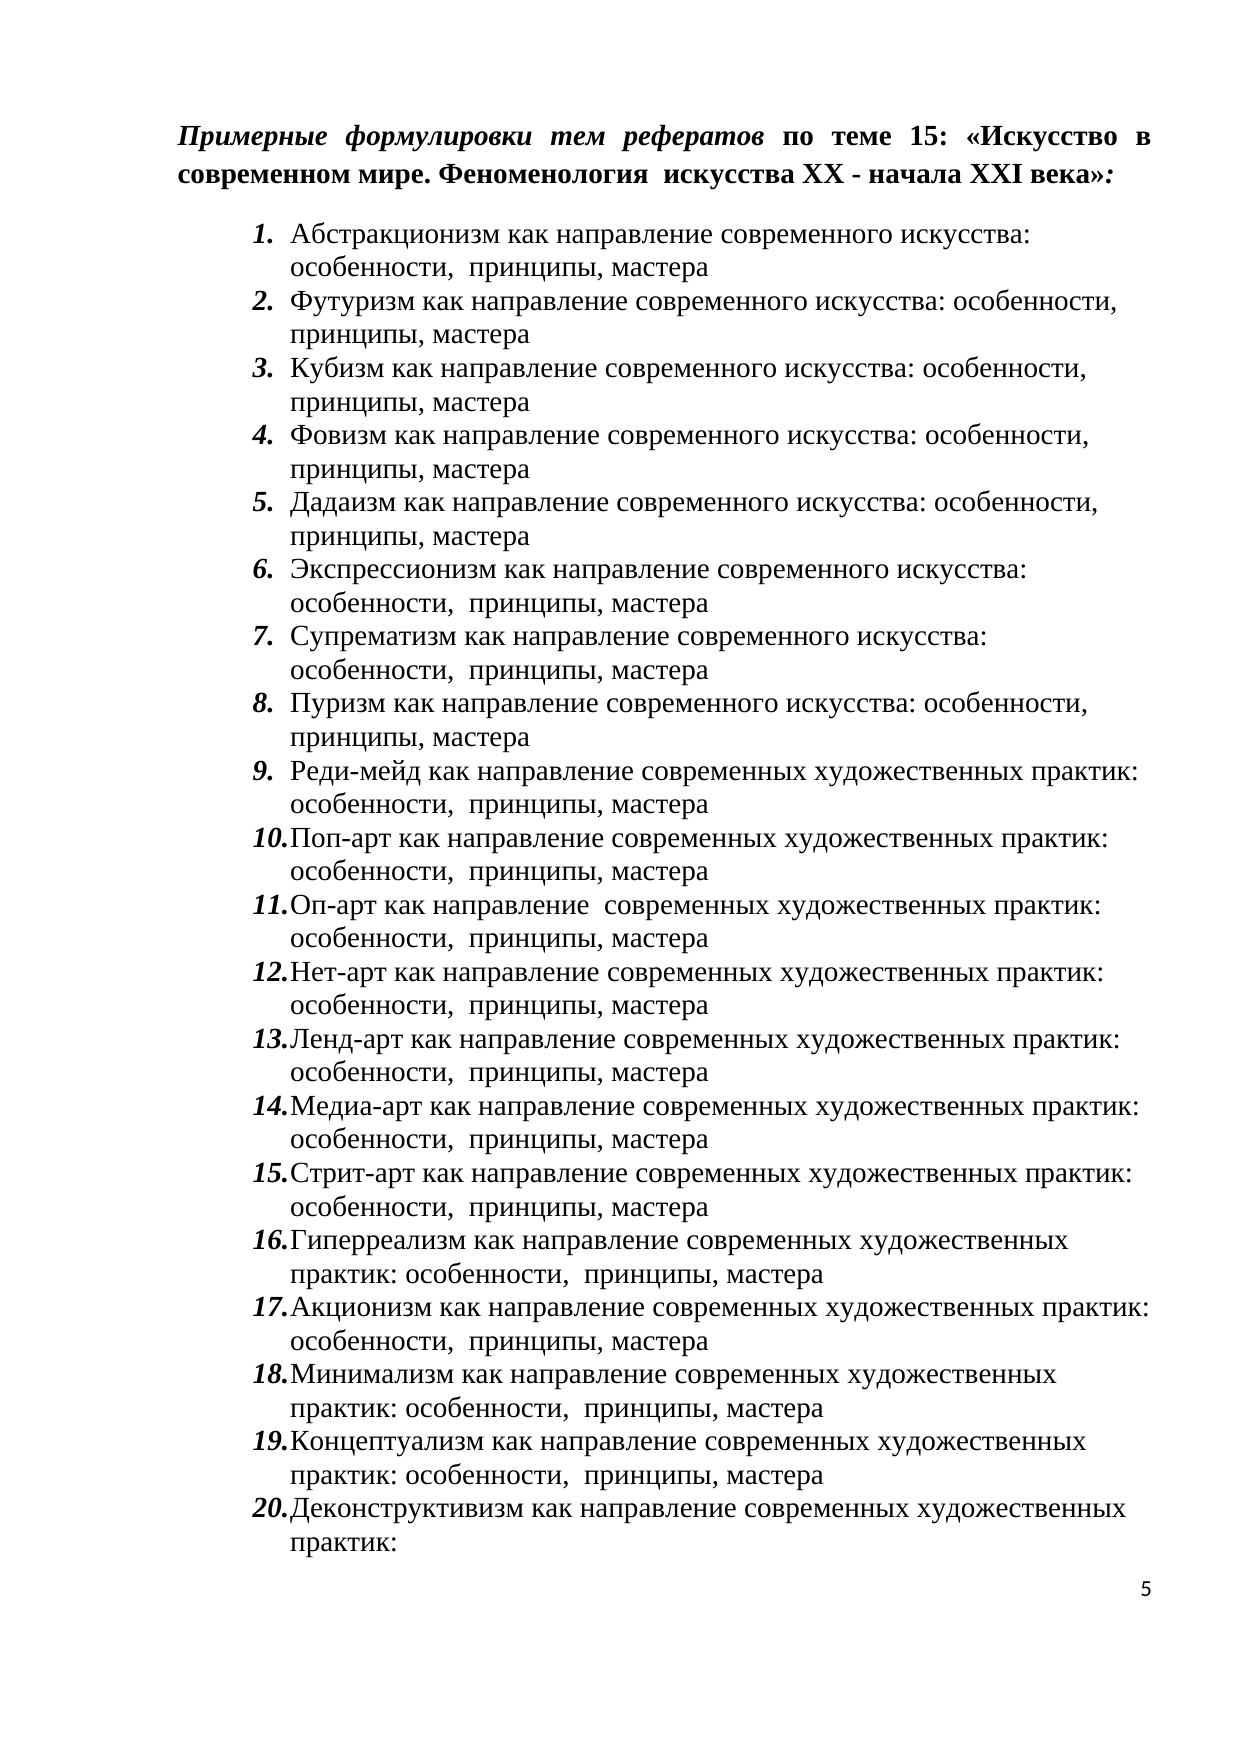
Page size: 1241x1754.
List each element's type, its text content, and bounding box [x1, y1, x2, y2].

list Нет-арт как направление современных художественных практик: особенности, принципы, мастера [252, 954, 1152, 1021]
list Минимализм как направление современных художественных практик: особенности, принципы, мастера [252, 1356, 1152, 1423]
list Концептуализм как направление современных художественных практик: особенности, принципы, мастера [252, 1423, 1152, 1491]
list Абстракционизм как направление современного искусства: особенности, принципы, мастера [252, 216, 1152, 283]
list Поп-арт как направление современных художественных практик: особенности, принципы, мастера [252, 820, 1152, 887]
list Стрит-арт как направление современных художественных практик: особенности, принципы, мастера [252, 1155, 1152, 1222]
list Акционизм как направление современных художественных практик: особенности, принципы, мастера [252, 1289, 1152, 1356]
list Дадаизм как направление современного искусства: особенности, принципы, мастера [252, 484, 1152, 551]
list Ленд-арт как направление современных художественных практик: особенности, принципы, мастера [252, 1021, 1152, 1088]
list Гиперреализм как направление современных художественных практик: особенности, принципы, мастера [252, 1222, 1152, 1289]
list Деконструктивизм как направление современных художественных практик: [252, 1491, 1152, 1558]
text Примерные формулировки тем рефератов по теме 15: «Искусство в современном мире. Феноменология искусства ХХ - начала XXI века»: [177, 118, 1152, 190]
list Оп-арт как направление современных художественных практик: особенности, принципы, мастера [252, 887, 1152, 954]
list Реди-мейд как направление современных художественных практик: особенности, принципы, мастера [252, 753, 1152, 820]
list Супрематизм как направление современного искусства: особенности, принципы, мастера [252, 618, 1152, 686]
list Фовизм как направление современного искусства: особенности, принципы, мастера [252, 417, 1152, 484]
list Медиа-арт как направление современных художественных практик: особенности, принципы, мастера [252, 1088, 1152, 1155]
list Футуризм как направление современного искусства: особенности, принципы, мастера [252, 283, 1152, 350]
list Экспрессионизм как направление современного искусства: особенности, принципы, мастера [252, 551, 1152, 618]
list Кубизм как направление современного искусства: особенности, принципы, мастера [252, 350, 1152, 417]
list Пуризм как направление современного искусства: особенности, принципы, мастера [252, 686, 1152, 753]
